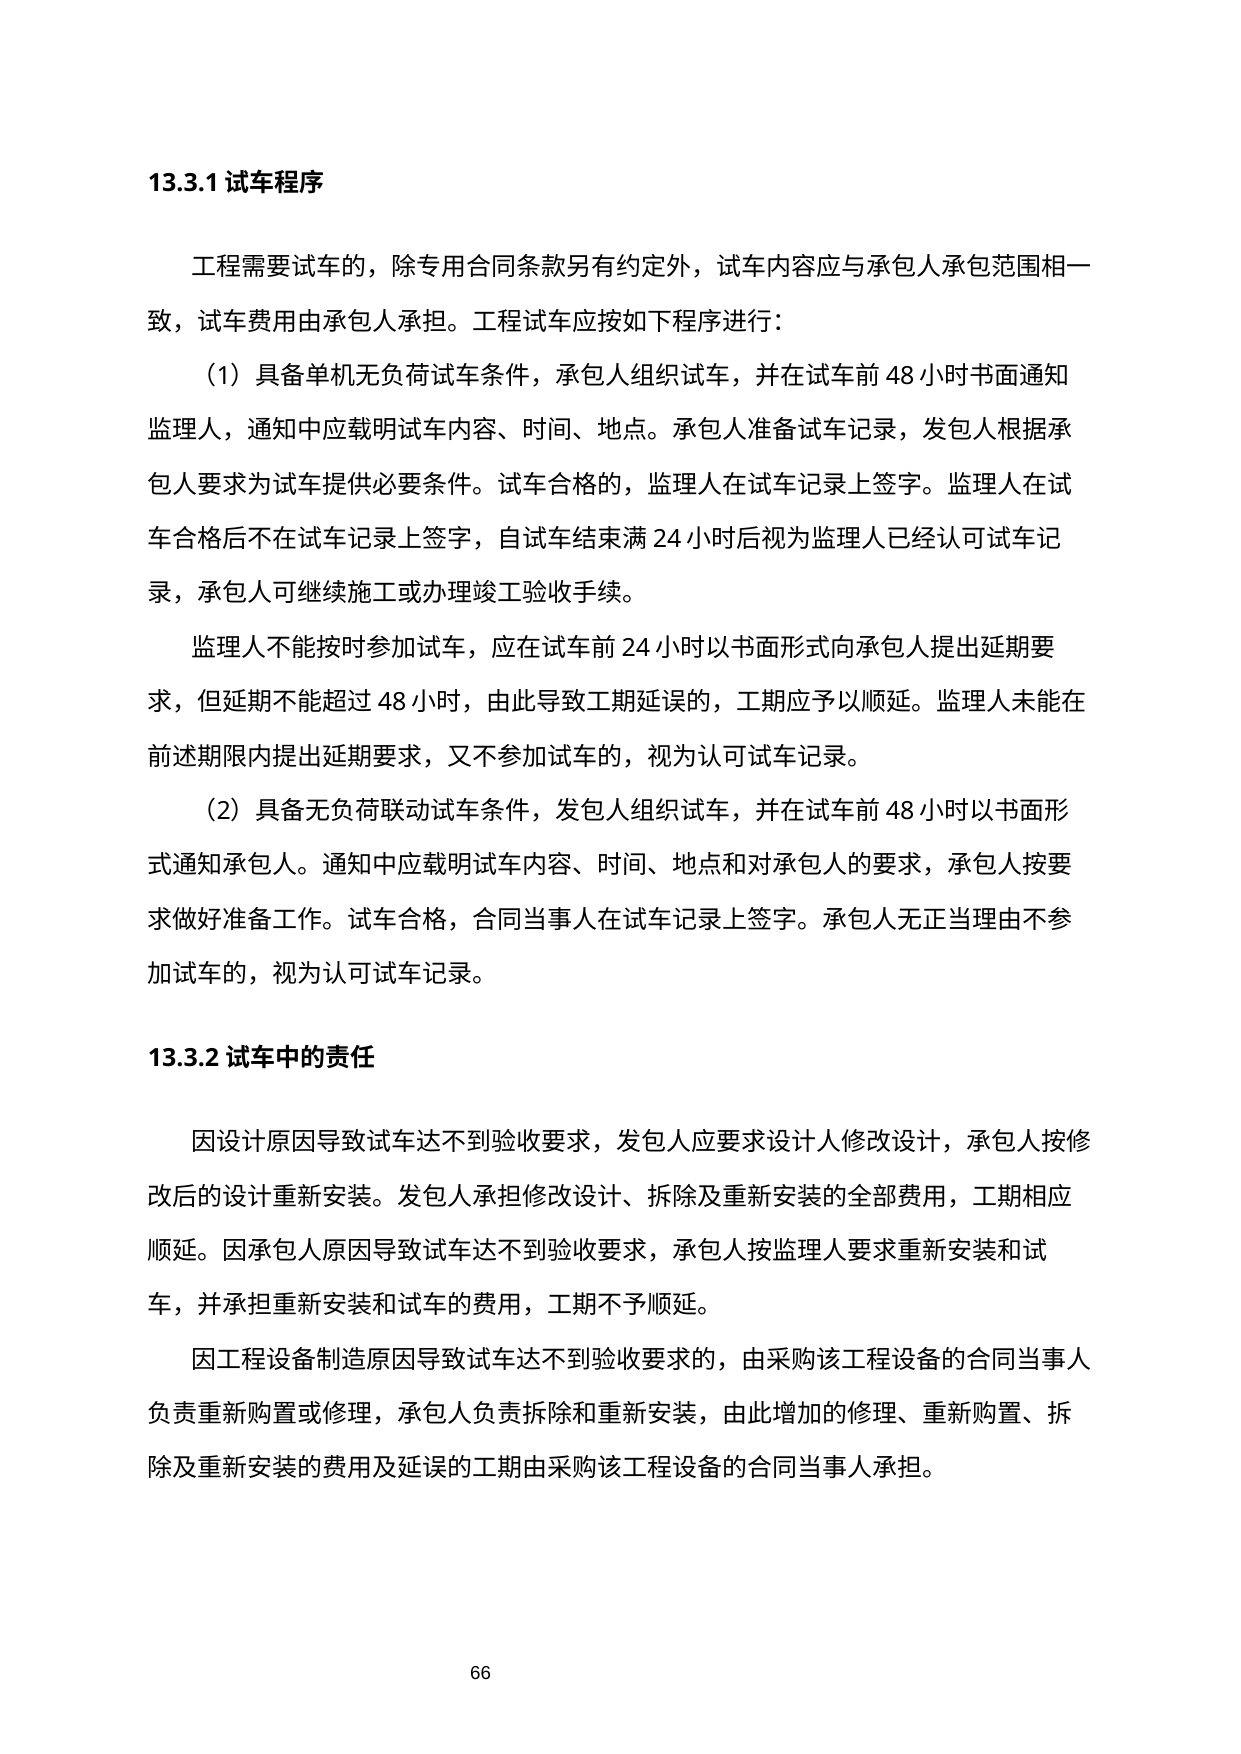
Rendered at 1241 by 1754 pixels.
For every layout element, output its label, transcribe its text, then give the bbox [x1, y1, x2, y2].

subtitle 13.3.1试车程序 [148, 162, 1093, 198]
text 因工程设备制造原因导致试车达不到验收要求的，由采购该工程设备的合同当事人负责重新购置或修理，承包人负责拆除和重新安装，由此增加的修理、重新购置、拆除及重新安装的费用及延误的工期由采购该工程设备的合同当事人承担。 [148, 1339, 1093, 1484]
text （1）具备单机无负荷试车条件，承包人组织试车，并在试车前48小时书面通知监理人，通知中应载明试车内容、时间、地点。承包人准备试车记录，发包人根据承包人要求为试车提供必要条件。试车合格的，监理人在试车记录上签字。监理人在试车合格后不在试车记录上签字，自试车结束满24小时后视为监理人已经认可试车记录，承包人可继续施工或办理竣工验收手续。 [148, 355, 1093, 609]
text （2）具备无负荷联动试车条件，发包人组织试车，并在试车前48小时以书面形式通知承包人。通知中应载明试车内容、时间、地点和对承包人的要求，承包人按要求做好准备工作。试车合格，合同当事人在试车记录上签字。承包人无正当理由不参加试车的，视为认可试车记录。 [148, 790, 1093, 990]
subtitle 13.3.2 试车中的责任 [148, 1037, 1093, 1073]
text 监理人不能按时参加试车，应在试车前24小时以书面形式向承包人提出延期要求，但延期不能超过48小时，由此导致工期延误的，工期应予以顺延。监理人未能在前述期限内提出延期要求，又不参加试车的，视为认可试车记录。 [148, 627, 1093, 772]
text 工程需要试车的，除专用合同条款另有约定外，试车内容应与承包人承包范围相一致，试车费用由承包人承担。工程试车应按如下程序进行： [148, 247, 1093, 337]
text 因设计原因导致试车达不到验收要求，发包人应要求设计人修改设计，承包人按修改后的设计重新安装。发包人承担修改设计、拆除及重新安装的全部费用，工期相应顺延。因承包人原因导致试车达不到验收要求，承包人按监理人要求重新安装和试车，并承担重新安装和试车的费用，工期不予顺延。 [148, 1122, 1093, 1321]
